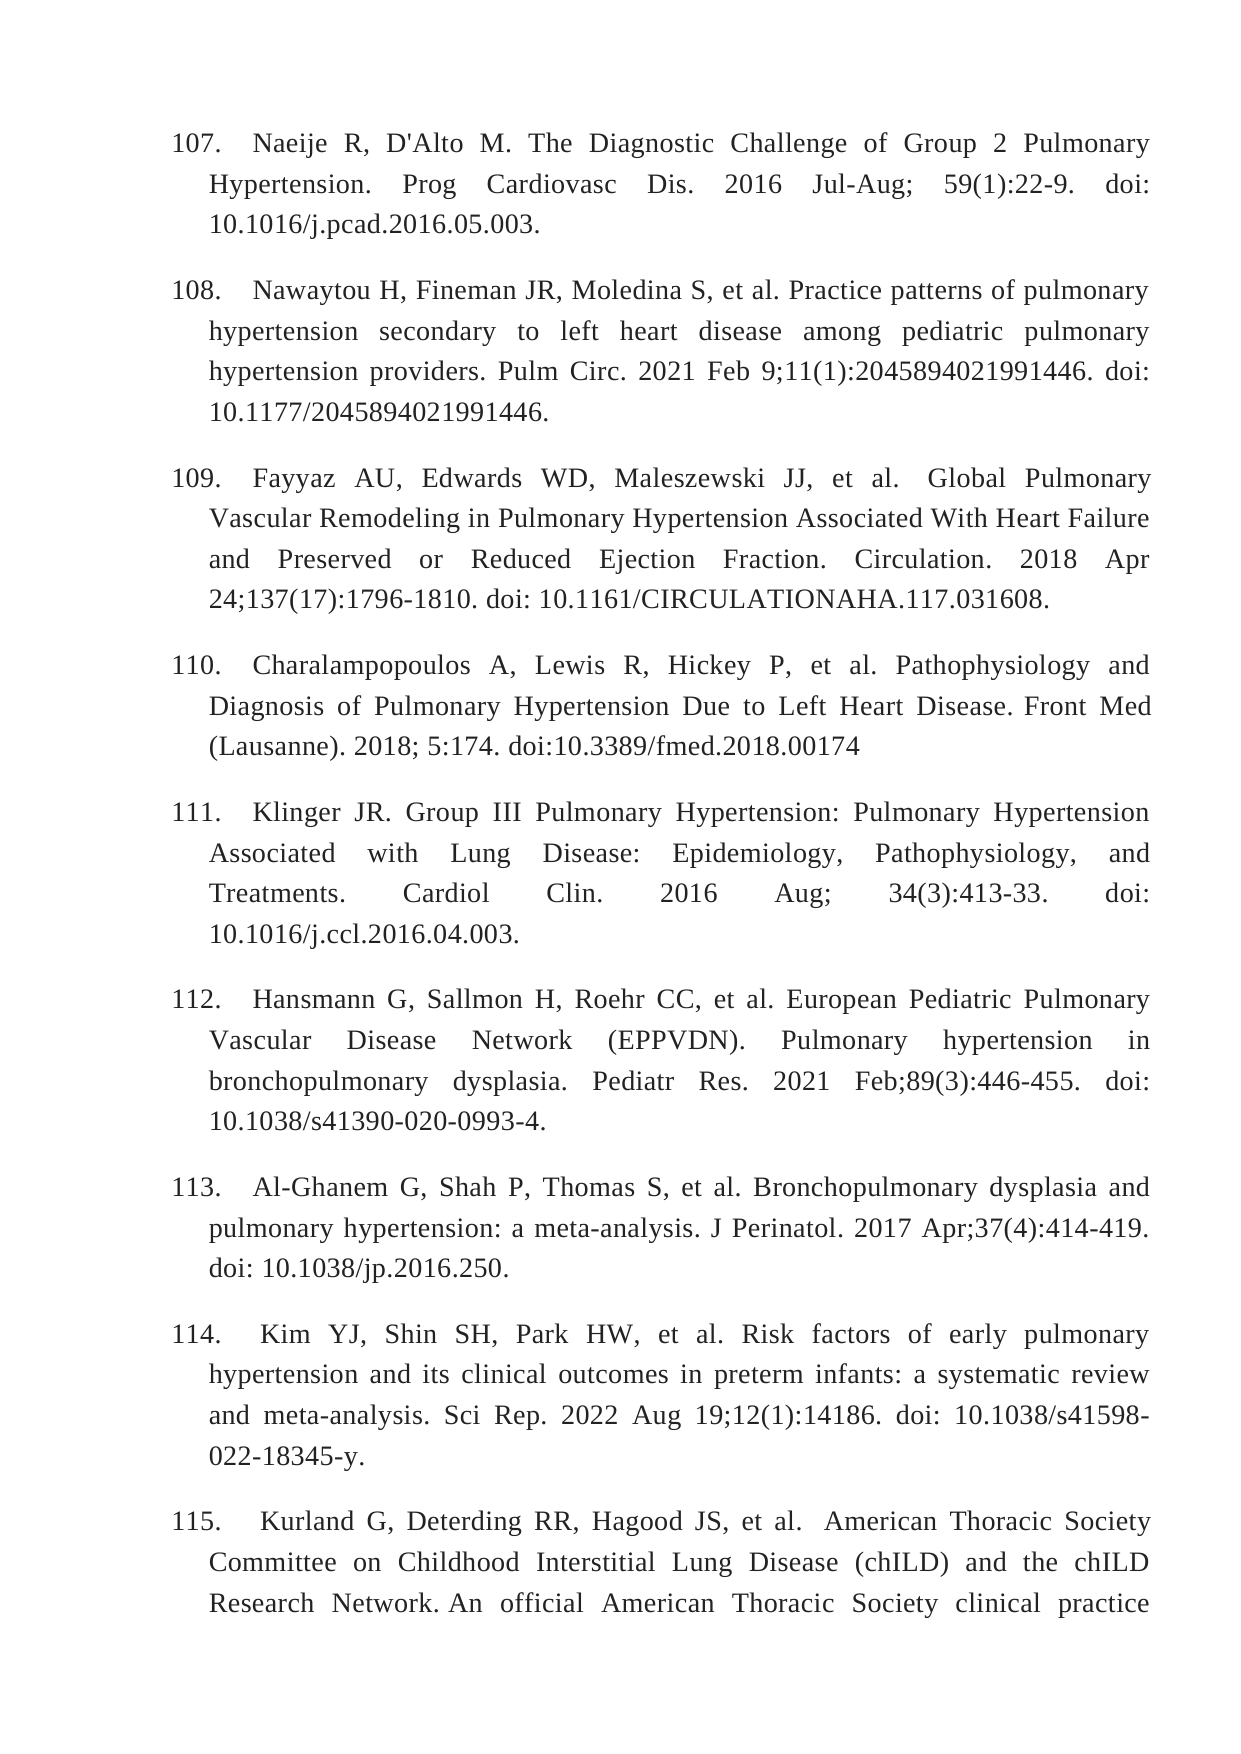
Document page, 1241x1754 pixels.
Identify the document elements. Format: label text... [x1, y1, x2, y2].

list Charalampopoulos A, Lewis R, Hickey P, et al. Pathophysiology and Diagnosis of Pulmonary Hypertension Due to Left Heart Disease. Front Med (Lausanne). 2018; 5:174. doi:10.3389/fmed.2018.00174 [171, 640, 1152, 762]
list Klinger JR. Group III Pulmonary Hypertension: Pulmonary Hypertension Associated with Lung Disease: Epidemiology, Pathophysiology, and Treatments. Cardiol Clin. 2016 Aug; 34(3):413-33. doi: 10.1016/j.ccl.2016.04.003. [171, 787, 1152, 949]
list Fayyaz AU, Edwards WD, Maleszewski JJ, et al. Global Pulmonary Vascular Remodeling in Pulmonary Hypertension Associated With Heart Failure and Preserved or Reduced Ejection Fraction. Circulation. 2018 Apr 24;137(17):1796-1810. doi: 10.1161/CIRCULATIONAHA.117.031608. [171, 452, 1152, 615]
list Hansmann G, Sallmon H, Roehr CC, et al. European Pediatric Pulmonary Vascular Disease Network (EPPVDN). Pulmonary hypertension in bronchopulmonary dysplasia. Pediatr Res. 2021 Feb;89(3):446-455. doi: 10.1038/s41390-020-0993-4. [171, 974, 1152, 1137]
list Al-Ghanem G, Shah P, Thomas S, et al. Bronchopulmonary dysplasia and pulmonary hypertension: a meta-analysis. J Perinatol. 2017 Apr;37(4):414-419. doi: 10.1038/jp.2016.250. [171, 1162, 1152, 1284]
list Nawaytou H, Fineman JR, Moledina S, et al. Practice patterns of pulmonary hypertension secondary to left heart disease among pediatric pulmonary hypertension providers. Pulm Circ. 2021 Feb 9;11(1):2045894021991446. doi: 10.1177/2045894021991446. [171, 265, 1152, 427]
list Naeije R, D'Alto M. The Diagnostic Challenge of Group 2 Pulmonary Hypertension. Prog Cardiovasc Dis. 2016 Jul-Aug; 59(1):22-9. doi: 10.1016/j.pcad.2016.05.003. [171, 118, 1152, 240]
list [171, 1496, 1152, 1618]
list Kim YJ, Shin SH, Park HW, et al. Risk factors of early pulmonary hypertension and its clinical outcomes in preterm infants: a systematic review and meta-analysis. Sci Rep. 2022 Aug 19;12(1):14186. doi: 10.1038/s41598-022-18345-y. [171, 1309, 1152, 1471]
